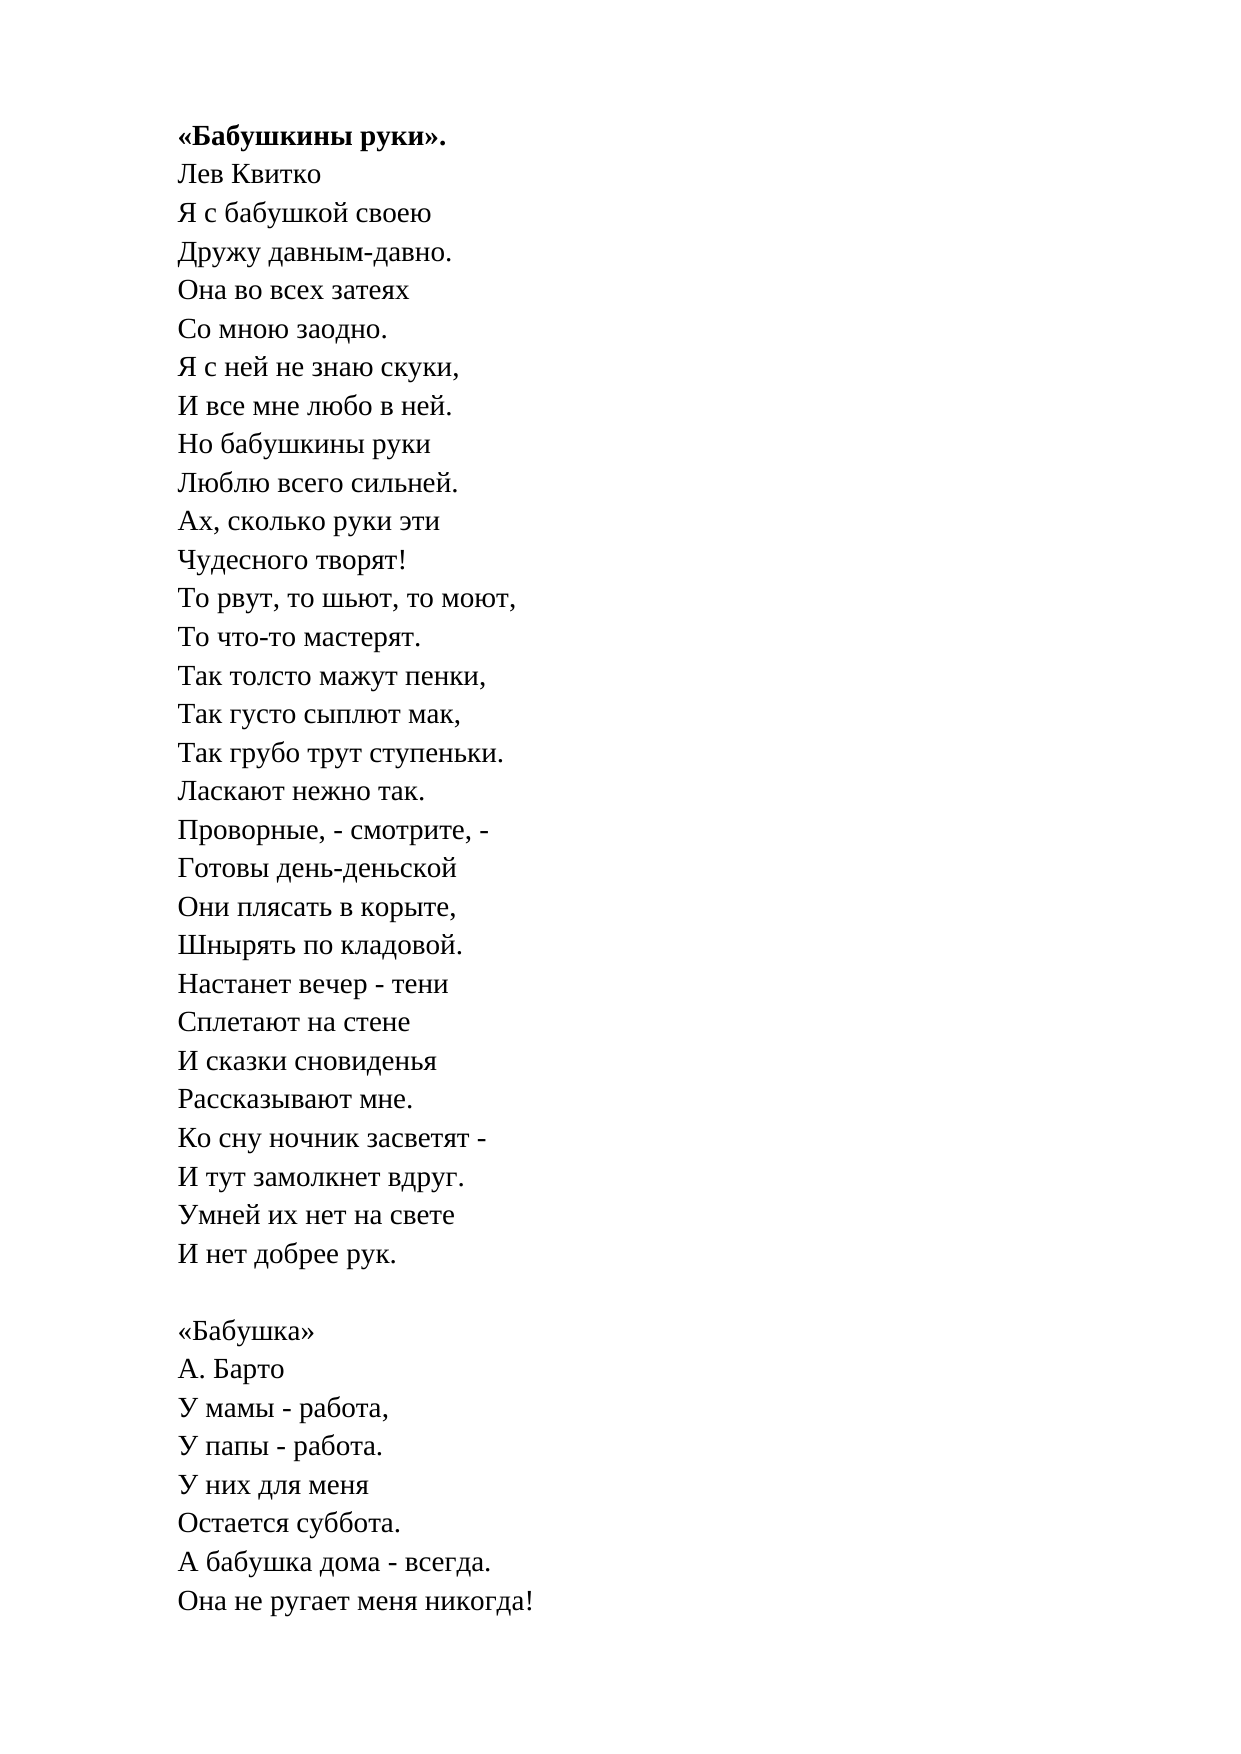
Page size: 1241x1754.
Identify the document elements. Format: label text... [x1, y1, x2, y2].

text У мамы - работа, [177, 1390, 1152, 1423]
text Ко сну ночник засветят - [177, 1120, 1152, 1154]
text И все мне любо в ней. [177, 388, 1152, 421]
text И сказки сновиденья [177, 1043, 1152, 1077]
text Остается суббота. [177, 1506, 1152, 1539]
text То рвут, то шьют, то моют, [177, 581, 1152, 614]
text «Бабушкины руки». [177, 118, 1152, 152]
text Умней их нет на свете [177, 1197, 1152, 1231]
text Сплетают на стене [177, 1004, 1152, 1038]
text Они плясать в корыте, [177, 889, 1152, 922]
text Со мною заодно. [177, 311, 1152, 344]
text Так грубо трут ступеньки. [177, 735, 1152, 768]
text У них для меня [177, 1467, 1152, 1501]
text Я с бабушкой своею [177, 195, 1152, 229]
text Так густо сыплют мак, [177, 696, 1152, 730]
text Я с ней не знаю скуки, [177, 349, 1152, 383]
text Она во всех затеях [177, 272, 1152, 306]
text Она не ругает меня никогда! [177, 1583, 1152, 1616]
text И тут замолкнет вдруг. [177, 1159, 1152, 1192]
text Настанет вечер - тени [177, 966, 1152, 999]
text «Бабушка» [177, 1313, 1152, 1346]
text Дружу давным-давно. [177, 234, 1152, 267]
text И нет добрее рук. [177, 1236, 1152, 1269]
text Готовы день-деньской [177, 850, 1152, 884]
text Люблю всего сильней. [177, 465, 1152, 498]
text Лев Квитко [177, 157, 1152, 190]
text Ласкают нежно так. [177, 773, 1152, 807]
text А бабушка дома - всегда. [177, 1544, 1152, 1578]
text Но бабушкины руки [177, 426, 1152, 460]
text Проворные, - смотрите, - [177, 812, 1152, 845]
text Шнырять по кладовой. [177, 927, 1152, 961]
text У папы - работа. [177, 1428, 1152, 1462]
text Ах, сколько руки эти [177, 503, 1152, 537]
text Чудесного творят! [177, 542, 1152, 576]
text Так толсто мажут пенки, [177, 658, 1152, 691]
text А. Барто [177, 1351, 1152, 1385]
text Рассказывают мне. [177, 1082, 1152, 1115]
text То что-то мастерят. [177, 619, 1152, 653]
